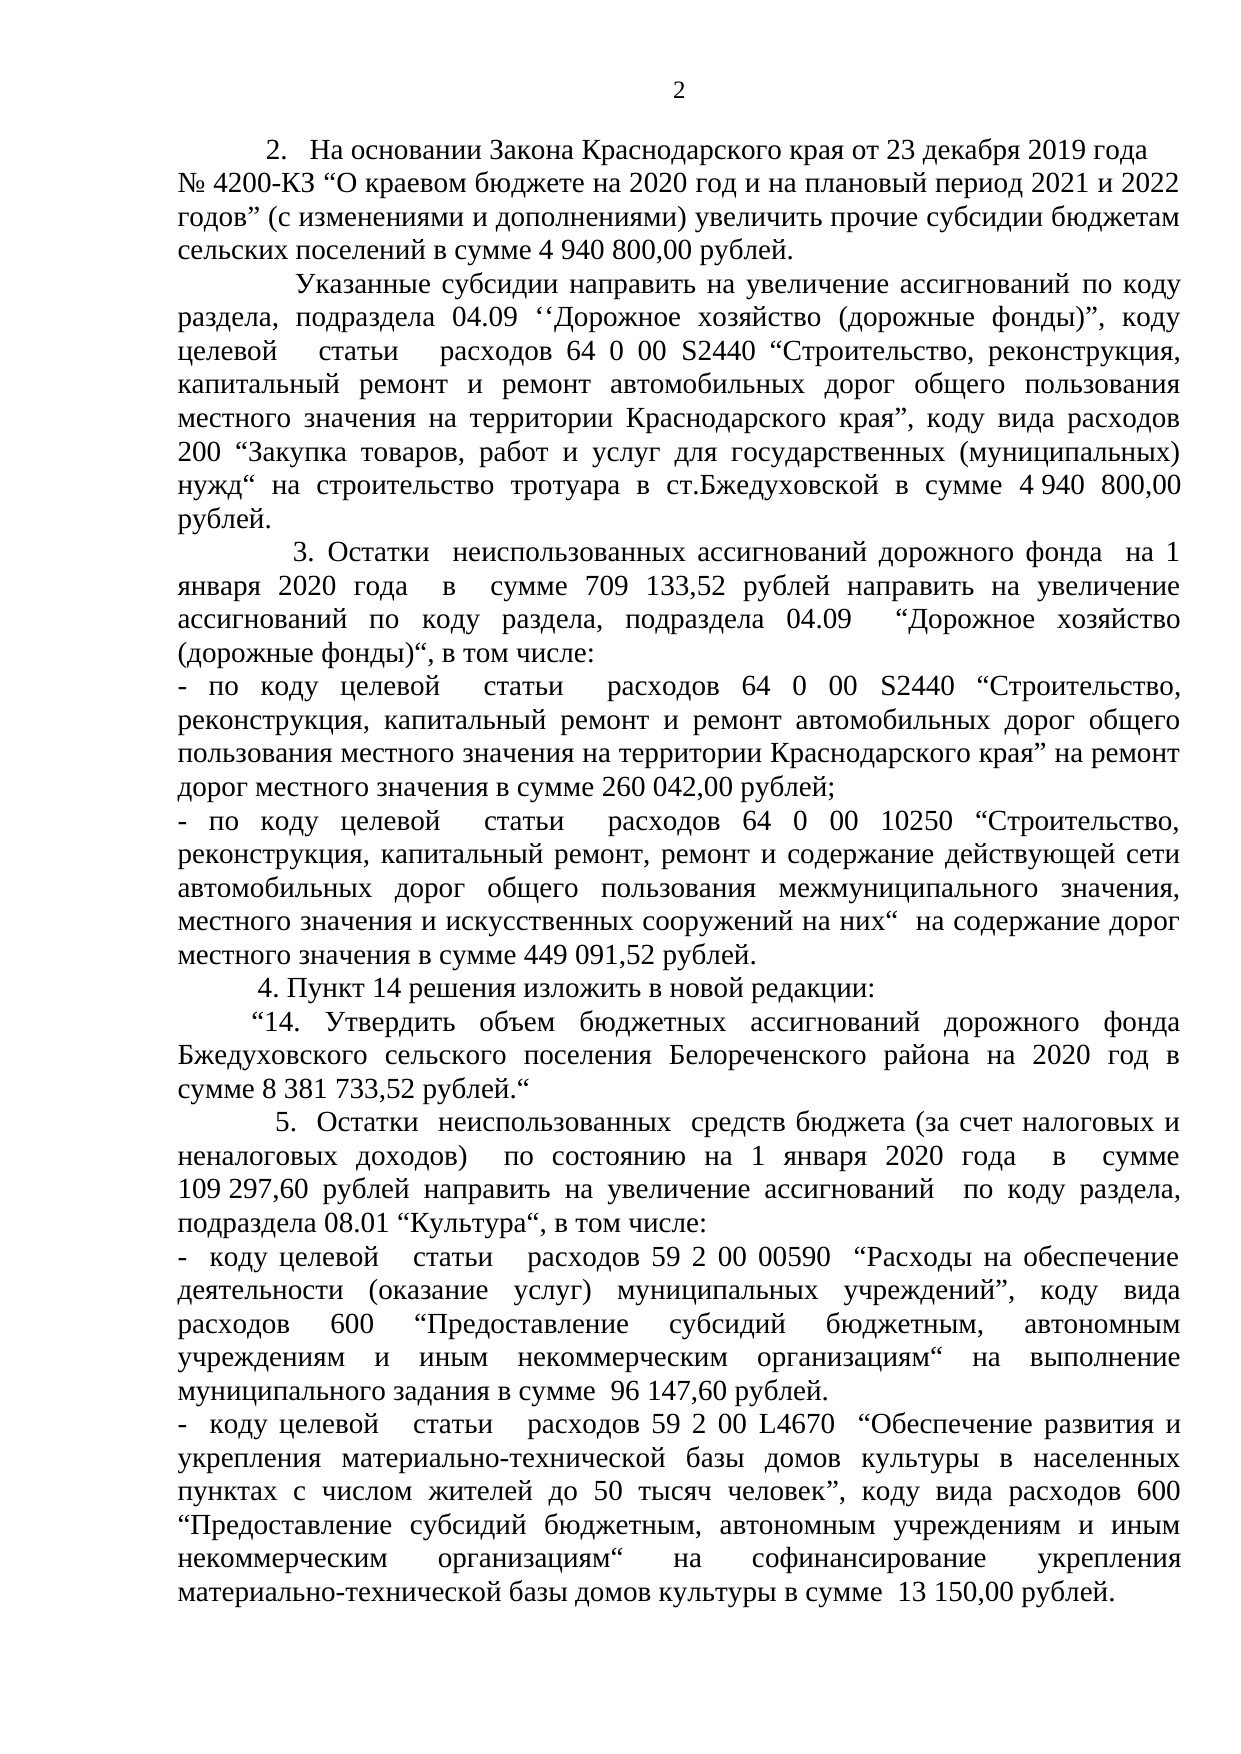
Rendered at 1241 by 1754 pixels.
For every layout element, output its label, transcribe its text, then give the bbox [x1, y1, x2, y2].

text 5. Остатки неиспользованных средств бюджета (за счет налоговых и неналоговых доходов) по состоянию на 1 января 2020 года в сумме 109 297,60 рублей направить на увеличение ассигнований по коду раздела, подраздела 08.01 “Культура“, в том числе: [177, 1104, 1181, 1239]
text Указанные субсидии направить на увеличение ассигнований по коду раздела, подраздела 04.09 ‘‘Дорожное хозяйство (дорожные фонды)”, коду целевой статьи расходов 64 0 00 S2440 “Строительство, реконструкция, капитальный ремонт и ремонт автомобильных дорог общего пользования местного значения на территории Краснодарского края”, коду вида расходов 200 “Закупка товаров, работ и услуг для государственных (муниципальных) нужд“ на строительство тротуара в ст.Бжедуховской в сумме 4 940 800,00 рублей. [177, 266, 1181, 534]
text - коду целевой статьи расходов 59 2 00 00590 “Расходы на обеспечение деятельности (оказание услуг) муниципальных учреждений”, коду вида расходов 600 “Предоставление субсидий бюджетным, автономным учреждениям и иным некоммерческим организациям“ на выполнение муниципального задания в сумме 96 147,60 рублей. [177, 1239, 1181, 1406]
text 4. Пункт 14 решения изложить в новой редакции: [177, 970, 1181, 1004]
text 2. На основании Закона Краснодарского края от 23 декабря 2019 года [177, 132, 1181, 165]
text - коду целевой статьи расходов 59 2 00 L4670 “Обеспечение развития и укрепления материально-технической базы домов культуры в населенных пунктах с числом жителей до 50 тысяч человек”, коду вида расходов 600 “Предоставление субсидий бюджетным, автономным учреждениям и иным некоммерческим организациям“ на софинансирование укрепления материально-технической базы домов культуры в сумме 13 150,00 рублей. [177, 1406, 1181, 1608]
text 3. Остатки неиспользованных ассигнований дорожного фонда на 1 января 2020 года в сумме 709 133,52 рублей направить на увеличение ассигнований по коду раздела, подраздела 04.09 “Дорожное хозяйство (дорожные фонды)“, в том числе: [177, 534, 1181, 668]
text “14. Утвердить объем бюджетных ассигнований дорожного фонда Бжедуховского сельского поселения Белореченского района на 2020 год в сумме 8 381 733,52 рублей.“ [177, 1004, 1181, 1104]
text - по коду целевой статьи расходов 64 0 00 S2440 “Строительство, реконструкция, капитальный ремонт и ремонт автомобильных дорог общего пользования местного значения на территории Краснодарского края” на ремонт дорог местного значения в сумме 260 042,00 рублей; [177, 668, 1181, 803]
text № 4200-КЗ “О краевом бюджете на 2020 год и на плановый период 2021 и 2022 годов” (с изменениями и дополнениями) увеличить прочие субсидии бюджетам сельских поселений в сумме 4 940 800,00 рублей. [177, 165, 1181, 266]
text - по коду целевой статьи расходов 64 0 00 10250 “Строительство, реконструкция, капитальный ремонт, ремонт и содержание действующей сети автомобильных дорог общего пользования межмуниципального значения, местного значения и искусственных сооружений на них“ на содержание дорог местного значения в сумме 449 091,52 рублей. [177, 803, 1181, 970]
